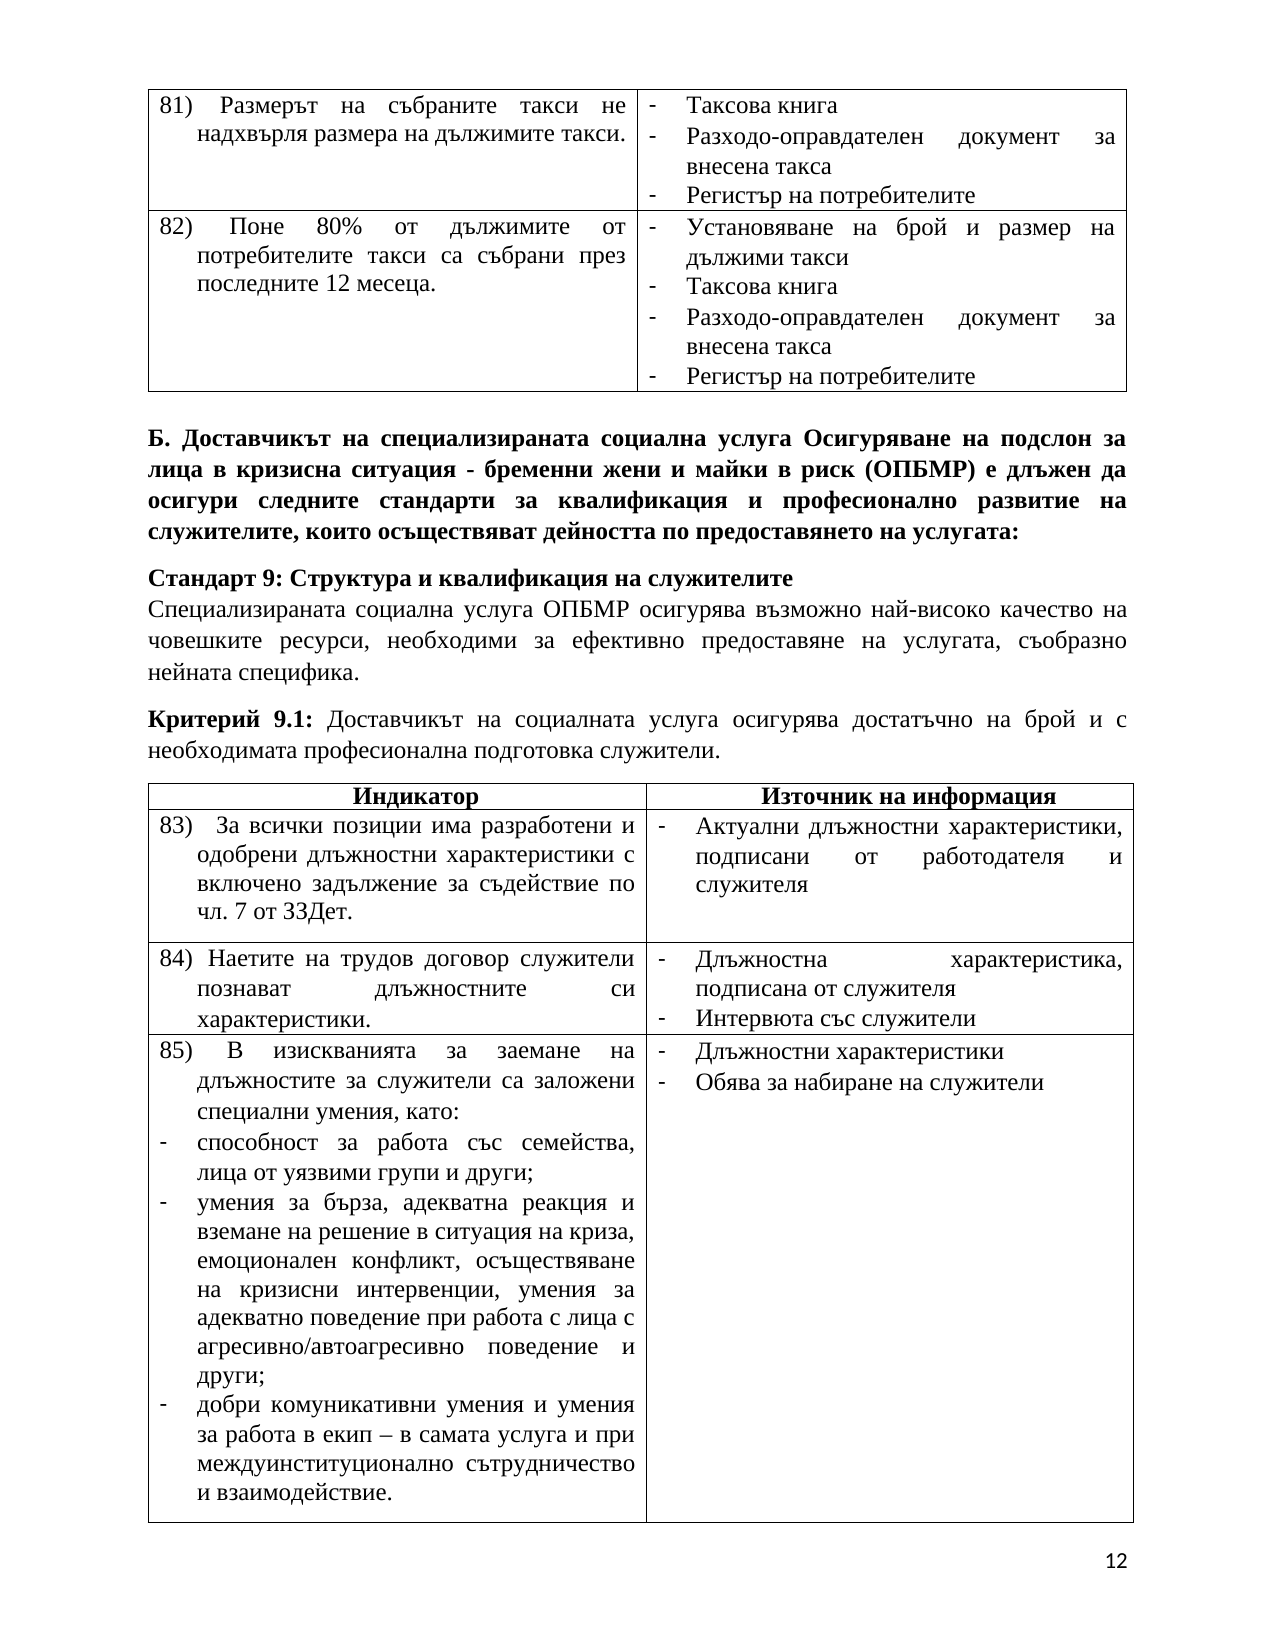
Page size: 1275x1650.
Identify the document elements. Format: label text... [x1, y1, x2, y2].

text Б. Доставчикът на специализираната социална услуга Осигуряване на подслон за лица в кризисна ситуация - бременни жени и майки в риск (ОПБМР) е длъжен да осигури следните стандарти за квалификация и професионално развитие на служителите, които осъществяват дейността по предоставянето на услугата: [148, 423, 1127, 544]
table_cell Размерът на събраните такси не надхвърля размера на дължимите такси. [149, 90, 637, 210]
table_cell Наетите на трудов договор служители познават длъжностните си характеристики. [149, 943, 646, 1034]
table_cell За всички позиции има разработени и одобрени длъжностни характеристики с включено задължение за съдействие по чл. 7 от ЗЗДет. [149, 810, 646, 942]
table_cell Актуални длъжностни характеристики, подписани от работодателя и служителя [647, 810, 1133, 942]
table_cell В изискванията за заемане на длъжностите за служители са заложени специални умения, като: способност за работа със семейства, лица от уязвими групи и други; умения за бърза, адекватна реакция и вземане на решение в ситуация на криза, емоционален конфликт, осъществяване на кризисни интервенции, умения за адекватно поведение при работа с лица с агресивно/автоагресивно поведение и други; добри комуникативни умения и умения за работа в екип – в самата услуга и при междуинституционално сътрудничество и взаимодействие. [149, 1035, 646, 1522]
table_cell Длъжностна характеристика, подписана от служителя Интервюта със служители [647, 943, 1133, 1034]
table_cell Длъжностни характеристики Обява за набиране на служители [647, 1035, 1133, 1522]
table_header Индикатор [149, 784, 646, 809]
table_cell Таксова книга Разходо-оправдателен документ за внесена такса Регистър на потребителите [638, 90, 1126, 210]
table_cell Поне 80% от дължимите от потребителите такси са събрани през последните 12 месеца. [149, 211, 637, 391]
table_header Източник на информация [647, 784, 1133, 809]
text Стандарт 9: Структура и квалификация на служителите [148, 563, 1127, 592]
text Критерий 9.1: Доставчикът на социалната услуга осигурява достатъчно на брой и с необходимата професионална подготовка служители. [148, 704, 1127, 764]
table_cell Установяване на брой и размер на дължими такси Таксова книга Разходо-оправдателен документ за внесена такса Регистър на потребителите [638, 211, 1126, 391]
text Специализираната социална услуга ОПБМР осигурява възможно най-високо качество на човешките ресурси, необходими за ефективно предоставяне на услугата, съобразно нейната специфика. [148, 594, 1127, 685]
